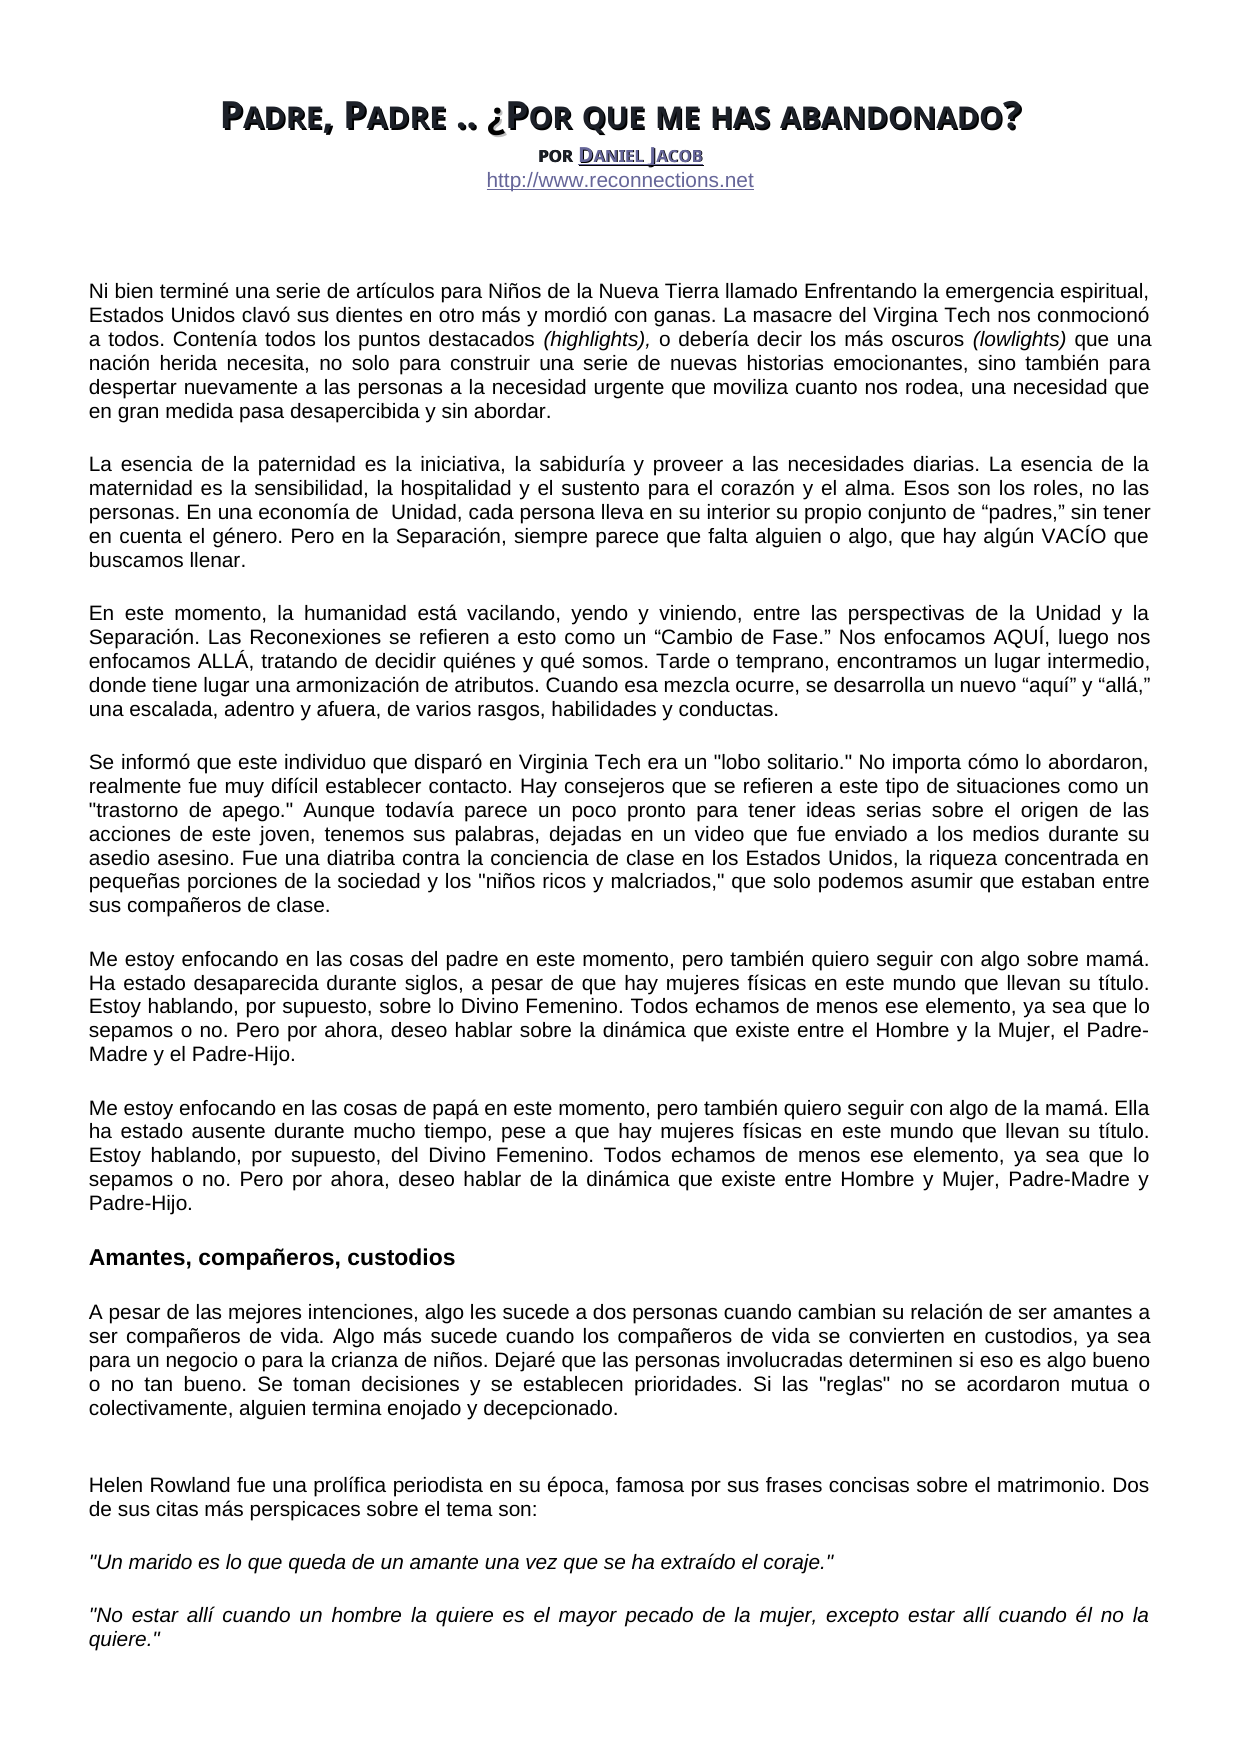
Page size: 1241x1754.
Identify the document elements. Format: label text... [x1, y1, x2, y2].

text Me estoy enfocando en las cosas del padre en este momento, pero también quiero seguir con algo sobre mamá. Ha estado desaparecida durante siglos, a pesar de que hay mujeres físicas en este mundo que llevan su título. Estoy hablando, por supuesto, sobre lo Divino Femenino. Todos echamos de menos ese elemento, ya sea que lo sepamos o no. Pero por ahora, deseo hablar sobre la dinámica que existe entre el Hombre y la Mujer, el Padre-Madre y el Padre-Hijo. [89, 946, 1152, 1066]
text Amantes, compañeros, custodios [89, 1244, 1152, 1271]
text La esencia de la paternidad es la iniciativa, la sabiduría y proveer a las necesidades diarias. La esencia de la maternidad es la sensibilidad, la hospitalidad y el sustento para el corazón y el alma. Esos son los roles, no las personas. En una economía de Unidad, cada persona lleva en su interior su propio conjunto de “padres,” sin tener en cuenta el género. Pero en la Separación, siempre parece que falta alguien o algo, que hay algún VACÍO que buscamos llenar. [89, 452, 1152, 571]
text Helen Rowland fue una prolífica periodista en su época, famosa por sus frases concisas sobre el matrimonio. Dos de sus citas más perspicaces sobre el tema son: [89, 1449, 1152, 1521]
text Se informó que este individuo que disparó en Virginia Tech era un "lobo solitario." No importa cómo lo abordaron, realmente fue muy difícil establecer contacto. Hay consejeros que se refieren a este tipo de situaciones como un "trastorno de apego." Aunque todavía parece un poco pronto para tener ideas serias sobre el origen de las acciones de este joven, tenemos sus palabras, dejadas en un video que fue enviado a los medios durante su asedio asesino. Fue una diatriba contra la conciencia de clase en los Estados Unidos, la riqueza concentrada en pequeñas porciones de la sociedad y los "niños ricos y malcriados," que solo podemos asumir que estaban entre sus compañeros de clase. [89, 749, 1152, 917]
text Me estoy enfocando en las cosas de papá en este momento, pero también quiero seguir con algo de la mamá. Ella ha estado ausente durante mucho tiempo, pese a que hay mujeres físicas en este mundo que llevan su título. Estoy hablando, por supuesto, del Divino Femenino. Todos echamos de menos ese elemento, ya sea que lo sepamos o no. Pero por ahora, deseo hablar de la dinámica que existe entre Hombre y Mujer, Padre-Madre y Padre-Hijo. [89, 1095, 1152, 1215]
text Padre, Padre .. ¿Por que me has abandonado? por Daniel Jacob [89, 89, 1152, 168]
text "No estar allí cuando un hombre la quiere es el mayor pecado de la mujer, excepto estar allí cuando él no la quiere." [89, 1603, 1152, 1651]
text A pesar de las mejores intenciones, algo les sucede a dos personas cuando cambian su relación de ser amantes a ser compañeros de vida. Algo más sucede cuando los compañeros de vida se convierten en custodios, ya sea para un negocio o para la crianza de niños. Dejaré que las personas involucradas determinen si eso es algo bueno o no tan bueno. Se toman decisiones y se establecen prioridades. Si las "reglas" no se acordaron mutua o colectivamente, alguien termina enojado y decepcionado. [89, 1300, 1152, 1420]
text http://www.reconnections.net [89, 168, 1152, 192]
text Ni bien terminé una serie de artículos para Niños de la Nueva Tierra llamado Enfrentando la emergencia espiritual, Estados Unidos clavó sus dientes en otro más y mordió con ganas. La masacre del Virgina Tech nos conmocionó a todos. Contenía todos los puntos destacados (highlights), o debería decir los más oscuros (lowlights) que una nación herida necesita, no solo para construir una serie de nuevas historias emocionantes, sino también para despertar nuevamente a las personas a la necesidad urgente que moviliza cuanto nos rodea, una necesidad que en gran medida pasa desapercibida y sin abordar. [89, 279, 1152, 422]
text En este momento, la humanidad está vacilando, yendo y viniendo, entre las perspectivas de la Unidad y la Separación. Las Reconexiones se refieren a esto como un “Cambio de Fase.” Nos enfocamos AQUÍ, luego nos enfocamos ALLÁ, tratando de decidir quiénes y qué somos. Tarde o temprano, encontramos un lugar intermedio, donde tiene lugar una armonización de atributos. Cuando esa mezcla ocurre, se desarrolla un nuevo “aquí” y “allá,” una escalada, adentro y afuera, de varios rasgos, habilidades y conductas. [89, 601, 1152, 720]
text "Un marido es lo que queda de un amante una vez que se ha extraído el coraje." [89, 1550, 1152, 1574]
